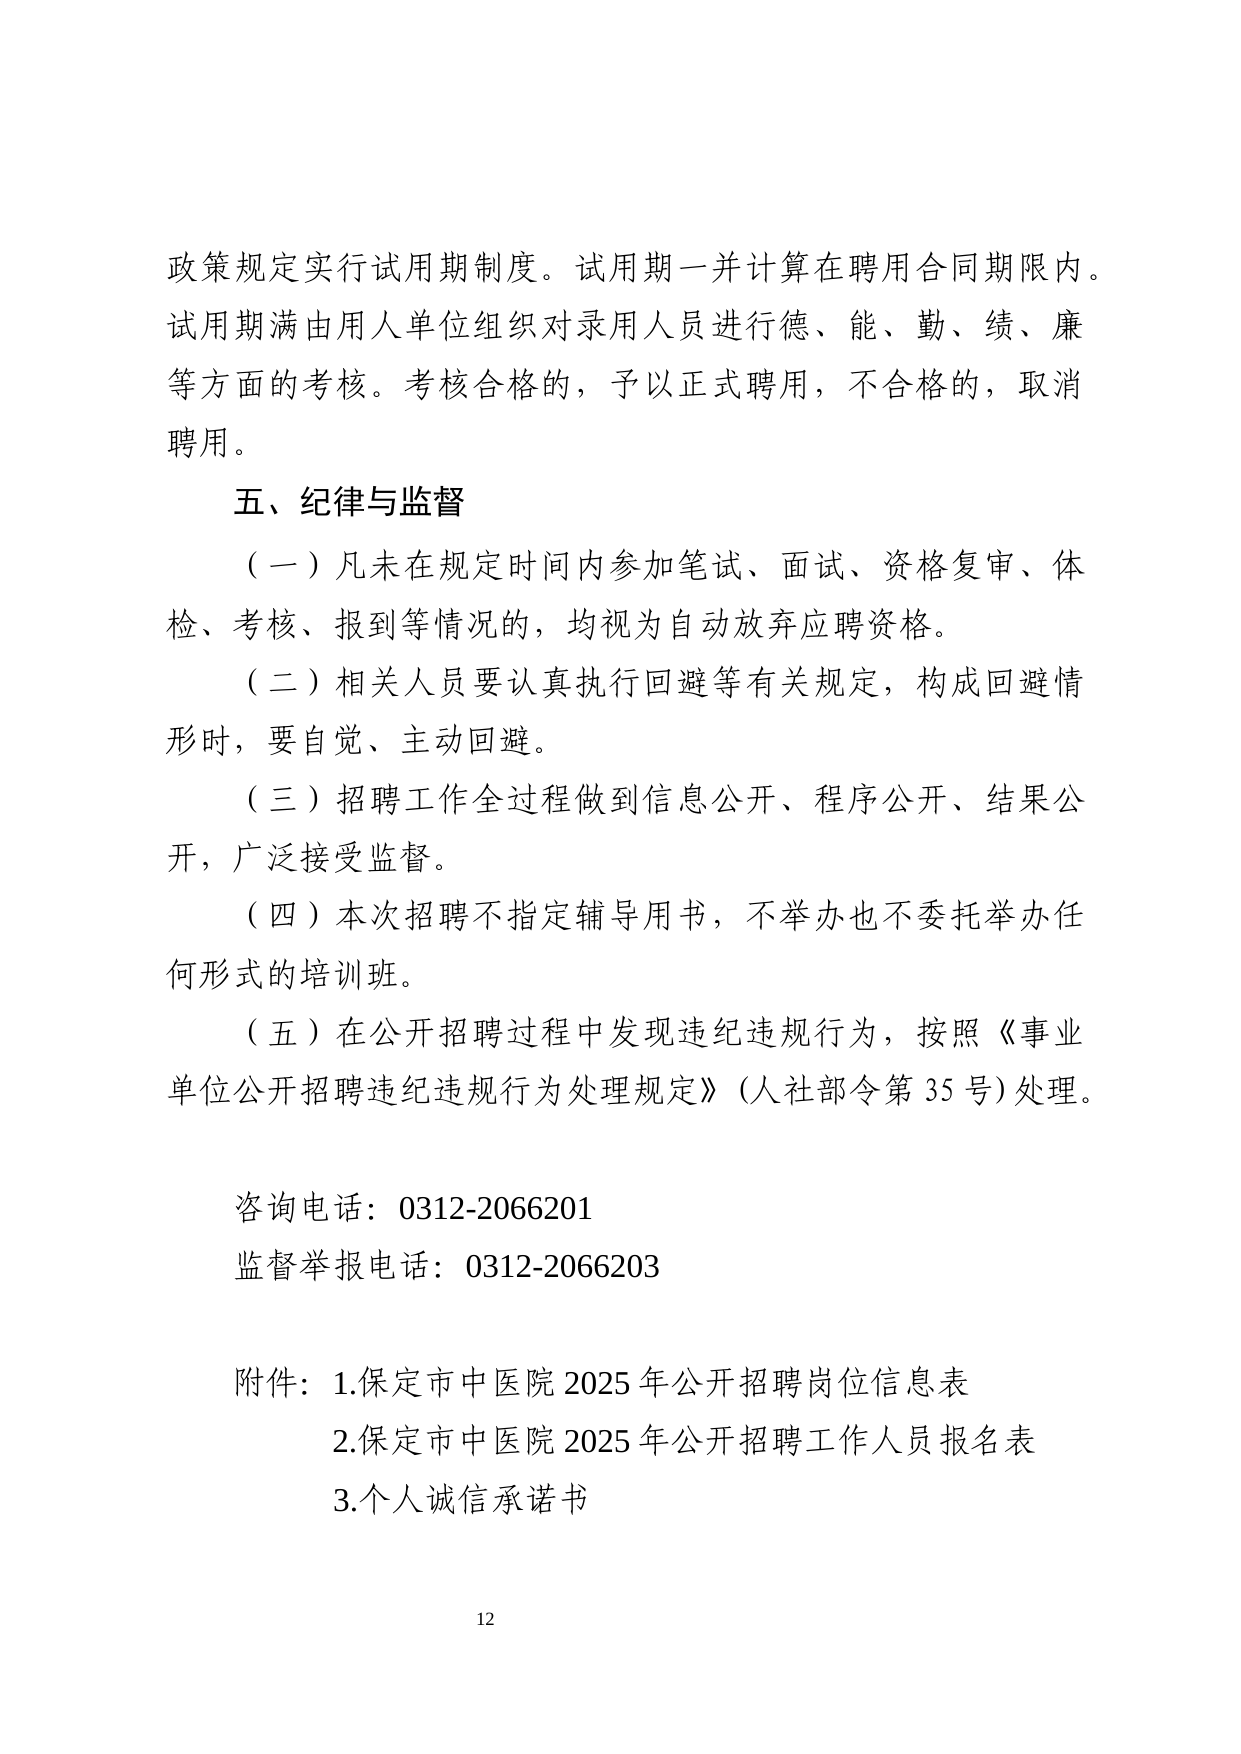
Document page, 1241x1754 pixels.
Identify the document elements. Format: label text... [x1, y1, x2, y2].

text 监督举报电话：0312-2066203 [165, 1231, 1087, 1289]
text （四）本次招聘不指定辅导用书，不举办也不委托举办任何形式的培训班。 [165, 881, 1087, 998]
text （五）在公开招聘过程中发现违纪违规行为，按照《事业单位公开招聘违纪违规行为处理规定》(人社部令第35号)处理。 [165, 998, 1087, 1114]
text （一）凡未在规定时间内参加笔试、面试、资格复审、体检、考核、报到等情况的，均视为自动放弃应聘资格。 [165, 531, 1087, 648]
text 附件：1.保定市中医院2025年公开招聘岗位信息表 [165, 1348, 1087, 1406]
text （三）招聘工作全过程做到信息公开、程序公开、结果公开，广泛接受监督。 [165, 764, 1087, 881]
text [165, 233, 1087, 466]
text 3.个人诚信承诺书 [165, 1464, 1087, 1523]
text 2.保定市中医院2025年公开招聘工作人员报名表 [165, 1406, 1087, 1464]
text 五、纪律与监督 [165, 466, 1087, 531]
text 咨询电话：0312-2066201 [165, 1173, 1087, 1231]
text （二）相关人员要认真执行回避等有关规定，构成回避情形时，要自觉、主动回避。 [165, 648, 1087, 764]
